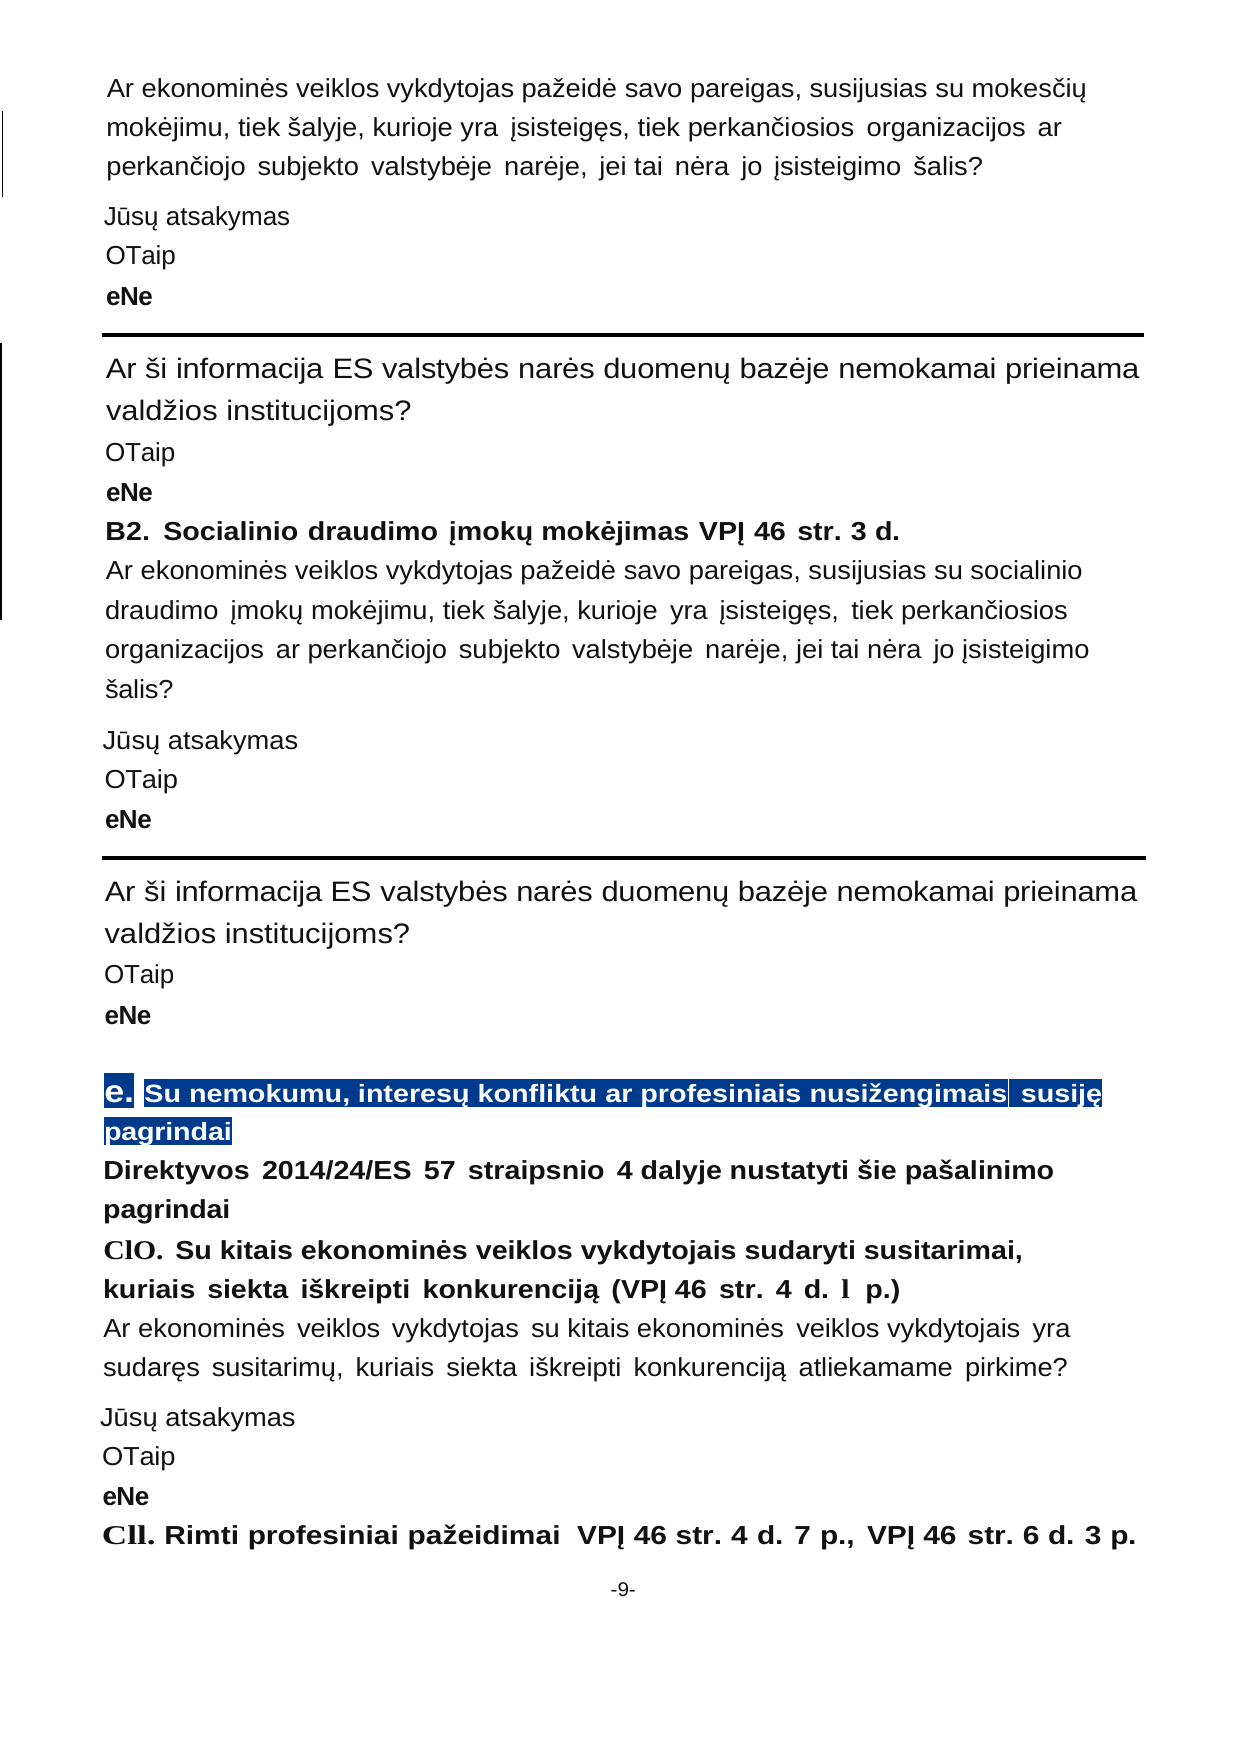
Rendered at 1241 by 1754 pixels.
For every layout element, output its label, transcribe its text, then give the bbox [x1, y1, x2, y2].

text eNe [105, 804, 1157, 834]
text Jūsų atsakymas OTaip [102, 725, 298, 794]
text B2. Socialinio draudimo įmokų mokėjimas VPĮ 46 str. 3 d. [105, 516, 1157, 546]
text eNe [104, 1000, 1157, 1030]
text Direktyvos 2014/24/ES 57 straipsnio 4 dalyje nustatyti šie pašalinimo pagrindai [103, 1155, 1157, 1224]
text e. Su nemokumu, interesų konfliktu ar profesiniais nusižengimais susiję pagrindai [104, 1073, 1157, 1145]
text Ar ekonominės veiklos vykdytojas pažeidė savo pareigas, susijusias su mokesčių mokėjimu, tiek šalyje, kurioje yra įsisteigęs, tiek perkančiosios organizacijos ar perkančiojo subjekto valstybėje narėje, jei tai nėra jo įsisteigimo šalis? [106, 73, 1157, 181]
text eNe [106, 477, 1157, 507]
subtitle Ar ši informacija ES valstybės narės duomenų bazėje nemokamai prieinama valdžios institucijoms? [104, 875, 1157, 949]
text Jūsų atsakymas OTaip [103, 201, 350, 270]
text ClO. Su kitais ekonominės veiklos vykdytojais sudaryti susitarimai, kuriais siekta iškreipti konkurenciją (VPĮ 46 str. 4 d. l p.) [103, 1234, 1106, 1304]
text eNe [106, 281, 1157, 311]
text Jūsų atsakymas OTaip [100, 1402, 296, 1471]
text Ar ekonominės veiklos vykdytojas pažeidė savo pareigas, susijusias su socialinio draudimo įmokų mokėjimu, tiek šalyje, kurioje yra įsisteigęs, tiek perkančiosios organizacijos ar perkančiojo subjekto valstybėje narėje, jei tai nėra jo įsisteigimo šalis? [105, 555, 1157, 704]
text eNe [102, 1481, 1157, 1511]
text Ar ekonominės veiklos vykdytojas su kitais ekonominės veiklos vykdytojais yra sudaręs susitarimų, kuriais siekta iškreipti konkurenciją atliekamame pirkime? [103, 1313, 1157, 1382]
text OTaip [104, 959, 1157, 989]
subtitle Ar ši informacija ES valstybės narės duomenų bazėje nemokamai prieinama valdžios institucijoms? [106, 352, 1157, 427]
text OTaip [105, 437, 1157, 467]
text Cll. Rimti profesiniai pažeidimai VPĮ 46 str. 4 d. 7 p., VPĮ 46 str. 6 d. 3 p. [102, 1519, 1157, 1550]
